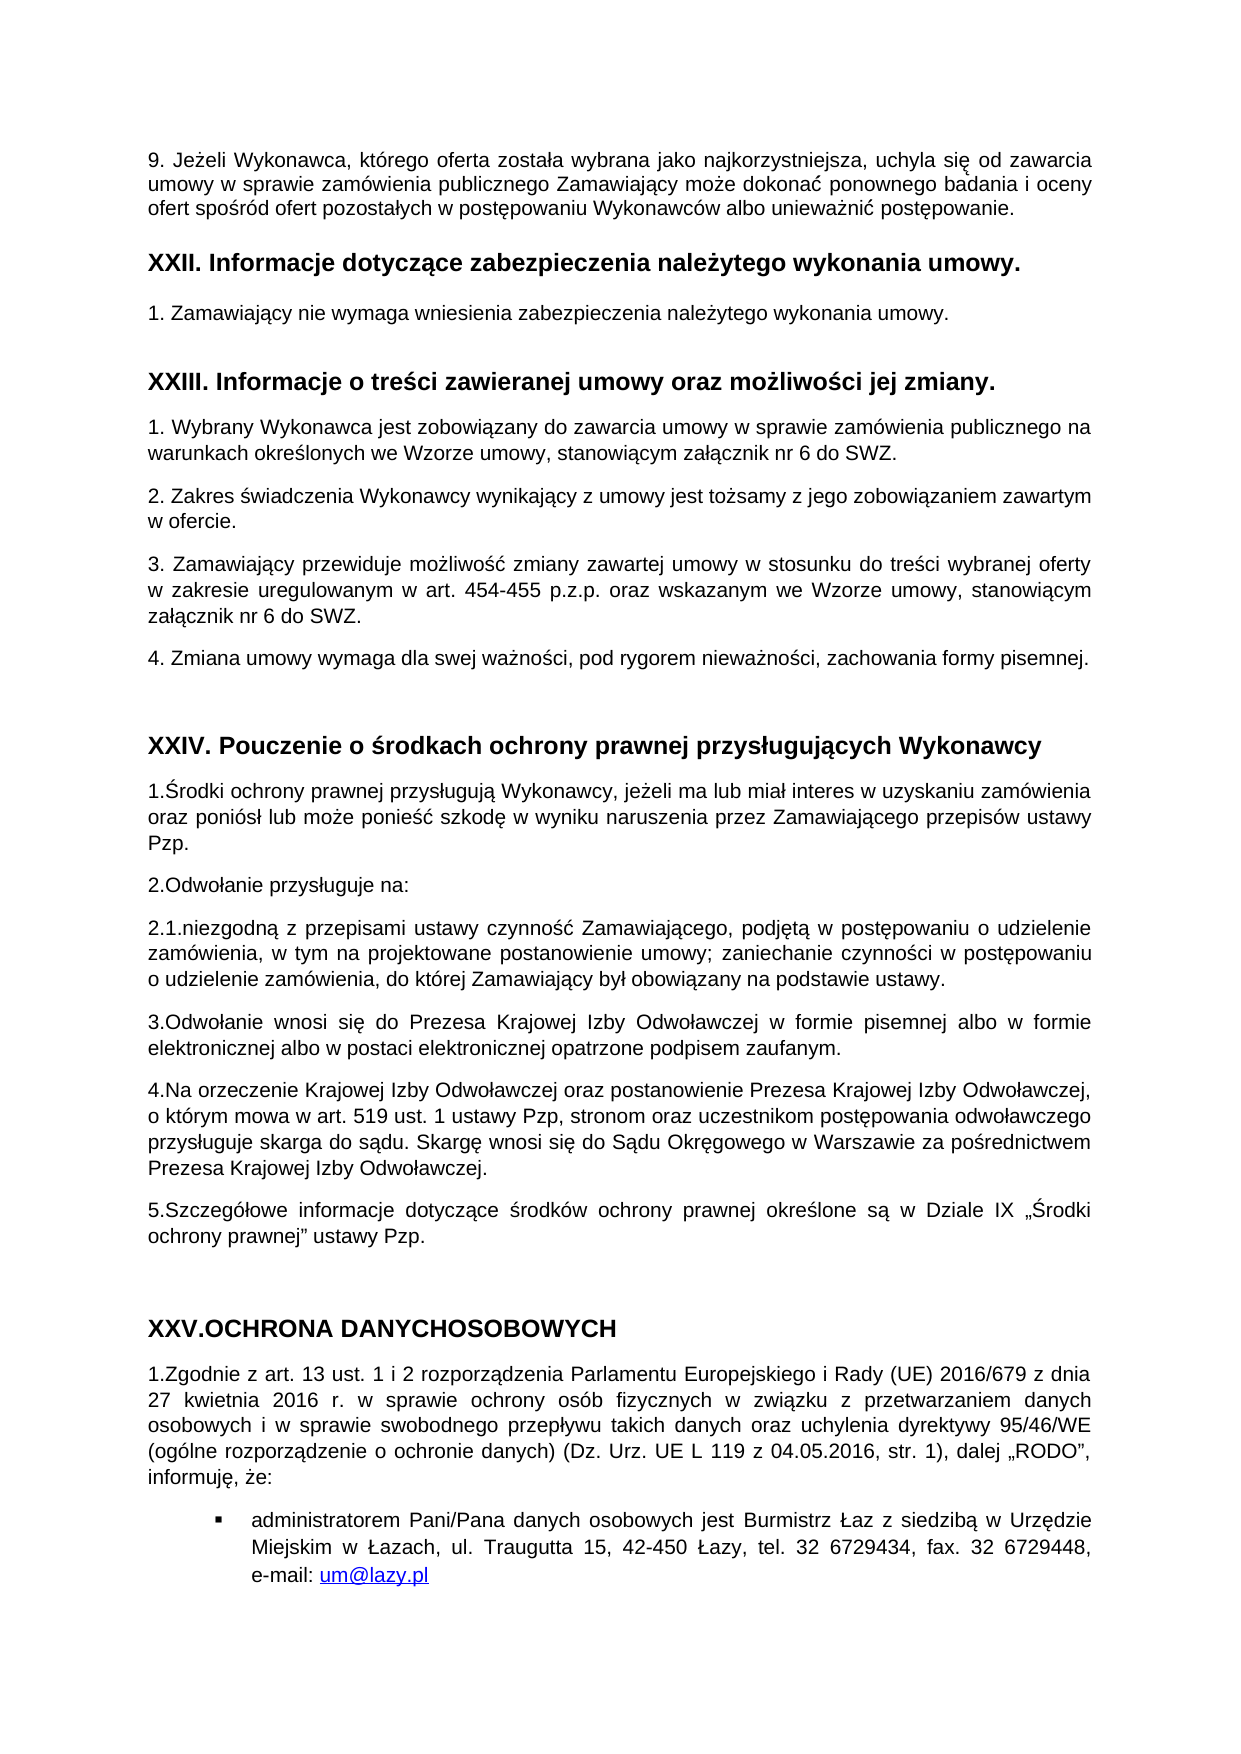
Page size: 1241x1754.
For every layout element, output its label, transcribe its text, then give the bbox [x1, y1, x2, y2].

list administratorem Pani/Pana danych osobowych jest Burmistrz Łaz z siedzibą w Urzędzie Miejskim w Łazach, ul. Traugutta 15, 42-450 Łazy, tel. 32 6729434, fax. 32 6729448, e-mail: um@lazy.pl [213, 1507, 1093, 1586]
text 4.Na orzeczenie Krajowej Izby Odwoławczej oraz postanowienie Prezesa Krajowej Izby Odwoławczej, o którym mowa w art. 519 ust. 1 ustawy Pzp, stronom oraz uczestnikom postępowania odwoławczego przysługuje skarga do sądu. Skargę wnosi się do Sądu Okręgowego w Warszawie za pośrednictwem Prezesa Krajowej Izby Odwoławczej. [148, 1078, 1093, 1179]
text 2. Zakres świadczenia Wykonawcy wynikający z umowy jest tożsamy z jego zobowiązaniem zawartym w ofercie. [148, 483, 1093, 533]
text 1. Zamawiający nie wymaga wniesienia zabezpieczenia należytego wykonania umowy. [148, 301, 1093, 325]
text XXIV. Pouczenie o środkach ochrony prawnej przysługujących Wykonawcy [148, 731, 1093, 760]
text XXIII. Informacje o treści zawieranej umowy oraz możliwości jej zmiany. [148, 367, 1093, 396]
text 5.Szczegółowe informacje dotyczące środków ochrony prawnej określone są w Dziale IX „Środki ochrony prawnej” ustawy Pzp. [148, 1198, 1093, 1248]
text 1.Środki ochrony prawnej przysługują Wykonawcy, jeżeli ma lub miał interes w uzyskaniu zamówienia oraz poniósł lub może ponieść szkodę w wyniku naruszenia przez Zamawiającego przepisów ustawy Pzp. [148, 779, 1093, 854]
text 1.Zgodnie z art. 13 ust. 1 i 2 rozporządzenia Parlamentu Europejskiego i Rady (UE) 2016/679 z dnia 27 kwietnia 2016 r. w sprawie ochrony osób fizycznych w związku z przetwarzaniem danych osobowych i w sprawie swobodnego przepływu takich danych oraz uchylenia dyrektywy 95/46/WE (ogólne rozporządzenie o ochronie danych) (Dz. Urz. UE L 119 z 04.05.2016, str. 1), dalej „RODO”, informuję, że: [148, 1362, 1093, 1489]
text 4. Zmiana umowy wymaga dla swej ważności, pod rygorem nieważności, zachowania formy pisemnej. [148, 646, 1093, 670]
text 3.Odwołanie wnosi się do Prezesa Krajowej Izby Odwoławczej w formie pisemnej albo w formie elektronicznej albo w postaci elektronicznej opatrzone podpisem zaufanym. [148, 1009, 1093, 1059]
text 2.Odwołanie przysługuje na: [148, 873, 1093, 897]
text 1. Wybrany Wykonawca jest zobowiązany do zawarcia umowy w sprawie zamówienia publicznego na warunkach określonych we Wzorze umowy, stanowiącym załącznik nr 6 do SWZ. [148, 415, 1093, 465]
text 2.1.niezgodną z przepisami ustawy czynność Zamawiającego, podjętą w postępowaniu o udzielenie zamówienia, w tym na projektowane postanowienie umowy; zaniechanie czynności w postępowaniu o udzielenie zamówienia, do której Zamawiający był obowiązany na podstawie ustawy. [148, 915, 1093, 991]
text XXV.OCHRONA DANYCHOSOBOWYCH [148, 1314, 1093, 1343]
text 9. Jeżeli Wykonawca, którego oferta została wybrana jako najkorzystniejsza, uchyla się̨ od zawarcia umowy w sprawie zamówienia publicznego Zamawiający może dokonać́ ponownego badania i oceny ofert spośród ofert pozostałych w postępowaniu Wykonawców albo unieważnić́ postępowanie. [148, 148, 1093, 219]
text XXII. Informacje dotyczące zabezpieczenia należytego wykonania umowy. [148, 248, 1093, 277]
text 3. Zamawiający przewiduje możliwość zmiany zawartej umowy w stosunku do treści wybranej oferty w zakresie uregulowanym w art. 454-455 p.z.p. oraz wskazanym we Wzorze umowy, stanowiącym załącznik nr 6 do SWZ. [148, 552, 1093, 627]
